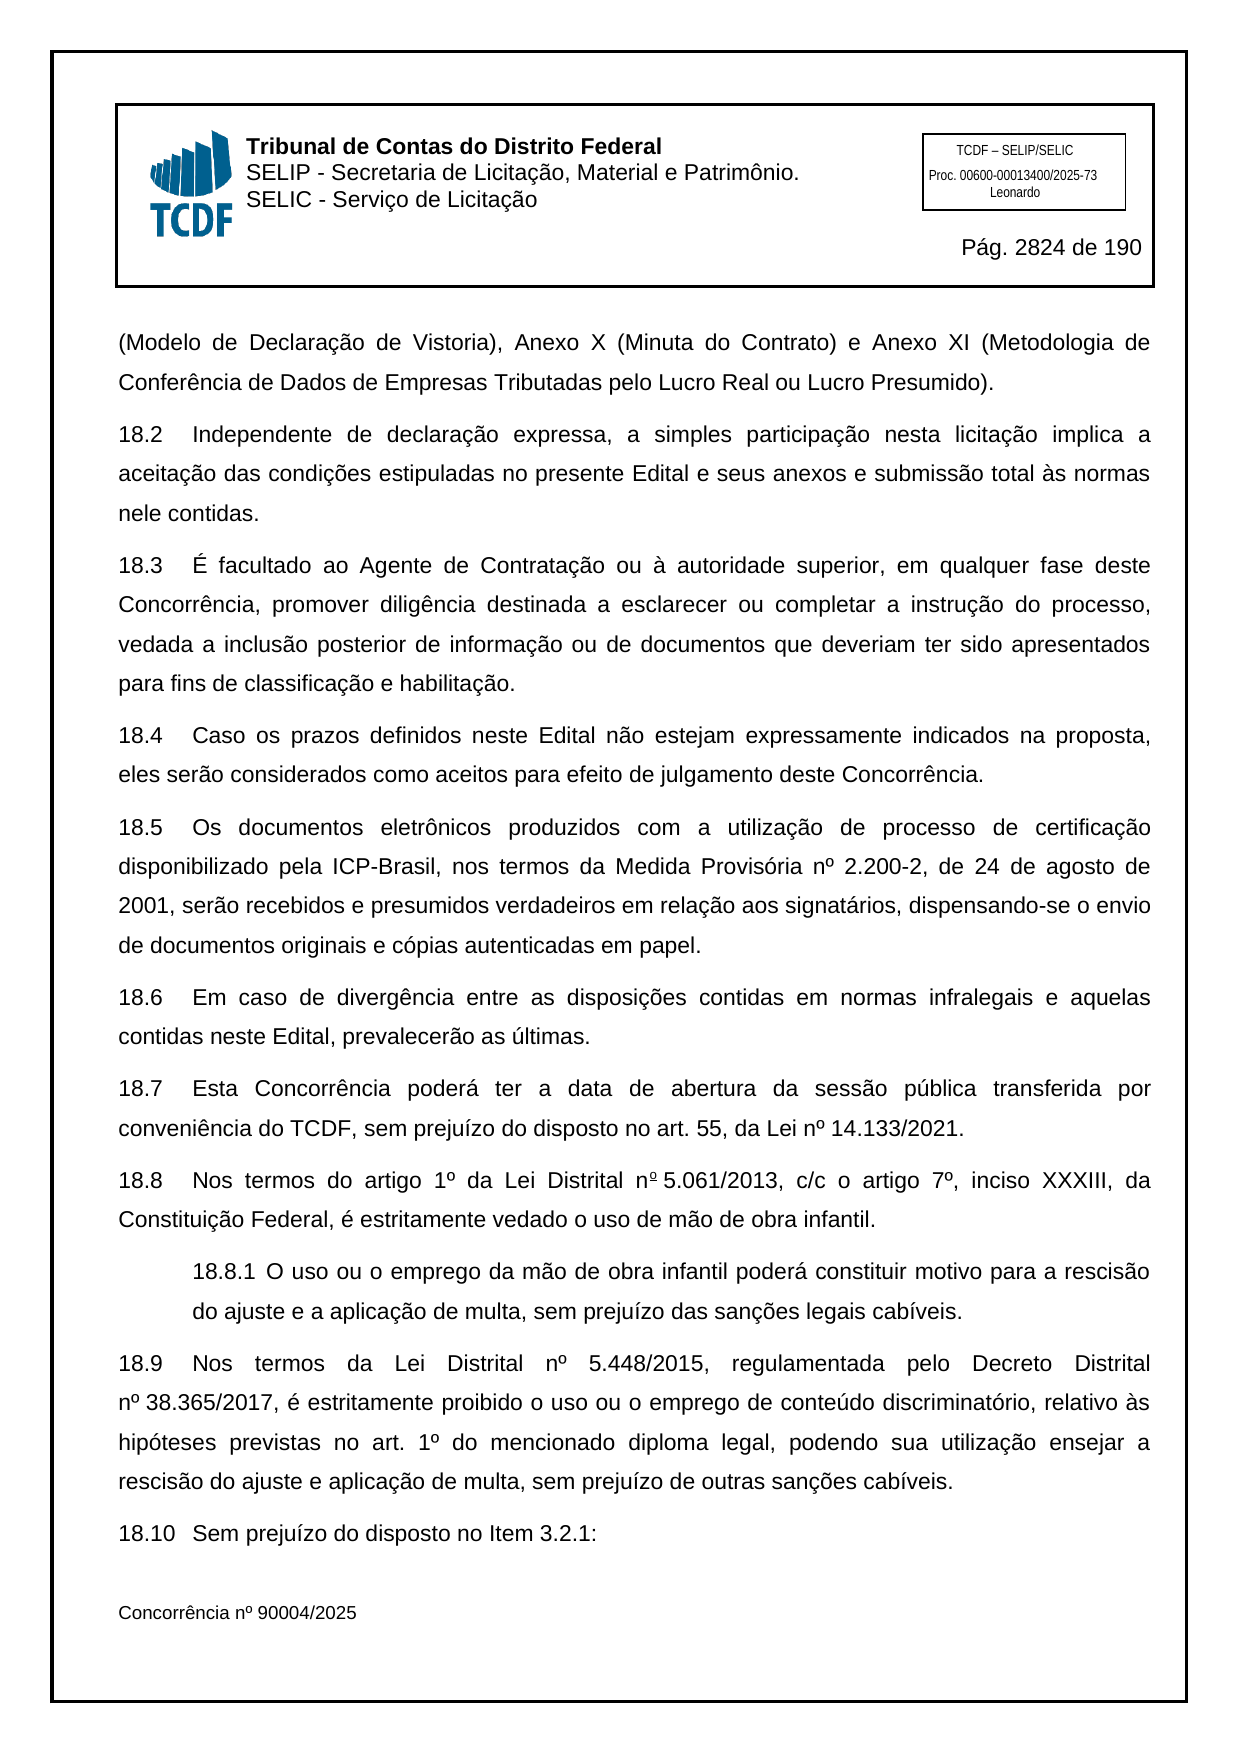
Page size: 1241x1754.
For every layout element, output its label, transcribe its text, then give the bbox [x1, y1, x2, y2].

text 18.8.1 O uso ou o emprego da mão de obra infantil poderá constituir motivo para a rescisão do ajuste e a aplicação de multa, sem prejuízo das sanções legais cabíveis. [192, 1258, 1152, 1324]
text 18.10 Sem prejuízo do disposto no Item 3.2.1: [118, 1520, 1152, 1546]
text 18.5 Os documentos eletrônicos produzidos com a utilização de processo de certificação disponibilizado pela ICP-Brasil, nos termos da Medida Provisória nº 2.200-2, de 24 de agosto de 2001, serão recebidos e presumidos verdadeiros em relação aos signatários, dispensando-se o envio de documentos originais e cópias autenticadas em papel. [118, 813, 1152, 958]
text 18.8 Nos termos do artigo 1º da Lei Distrital no 5.061/2013, c/c o artigo 7º, inciso XXXIII, da Constituição Federal, é estritamente vedado o uso de mão de obra infantil. [118, 1167, 1152, 1233]
text 18.2 Independente de declaração expressa, a simples participação nesta licitação implica a aceitação das condições estipuladas no presente Edital e seus anexos e submissão total às normas nele contidas. [118, 421, 1152, 526]
text 18.4 Caso os prazos definidos neste Edital não estejam expressamente indicados na proposta, eles serão considerados como aceitos para efeito de julgamento deste Concorrência. [118, 722, 1152, 788]
text 18.9 Nos termos da Lei Distrital nº 5.448/2015, regulamentada pelo Decreto Distrital nº 38.365/2017, é estritamente proibido o uso ou o emprego de conteúdo discriminatório, relativo às hipóteses previstas no art. 1º do mencionado diploma legal, podendo sua utilização ensejar a rescisão do ajuste e aplicação de multa, sem prejuízo de outras sanções cabíveis. [118, 1350, 1152, 1494]
text 18.7 Esta Concorrência poderá ter a data de abertura da sessão pública transferida por conveniência do TCDF, sem prejuízo do disposto no art. 55, da Lei nº 14.133/2021. [118, 1075, 1152, 1141]
picture [135, 128, 247, 239]
text 18.3 É facultado ao Agente de Contratação ou à autoridade superior, em qualquer fase deste Concorrência, promover diligência destinada a esclarecer ou completar a instrução do processo, vedada a inclusão posterior de informação ou de documentos que deveriam ter sido apresentados para fins de classificação e habilitação. [118, 552, 1152, 696]
text 18.6 Em caso de divergência entre as disposições contidas em normas infralegais e aquelas contidas neste Edital, prevalecerão as últimas. [118, 984, 1152, 1050]
